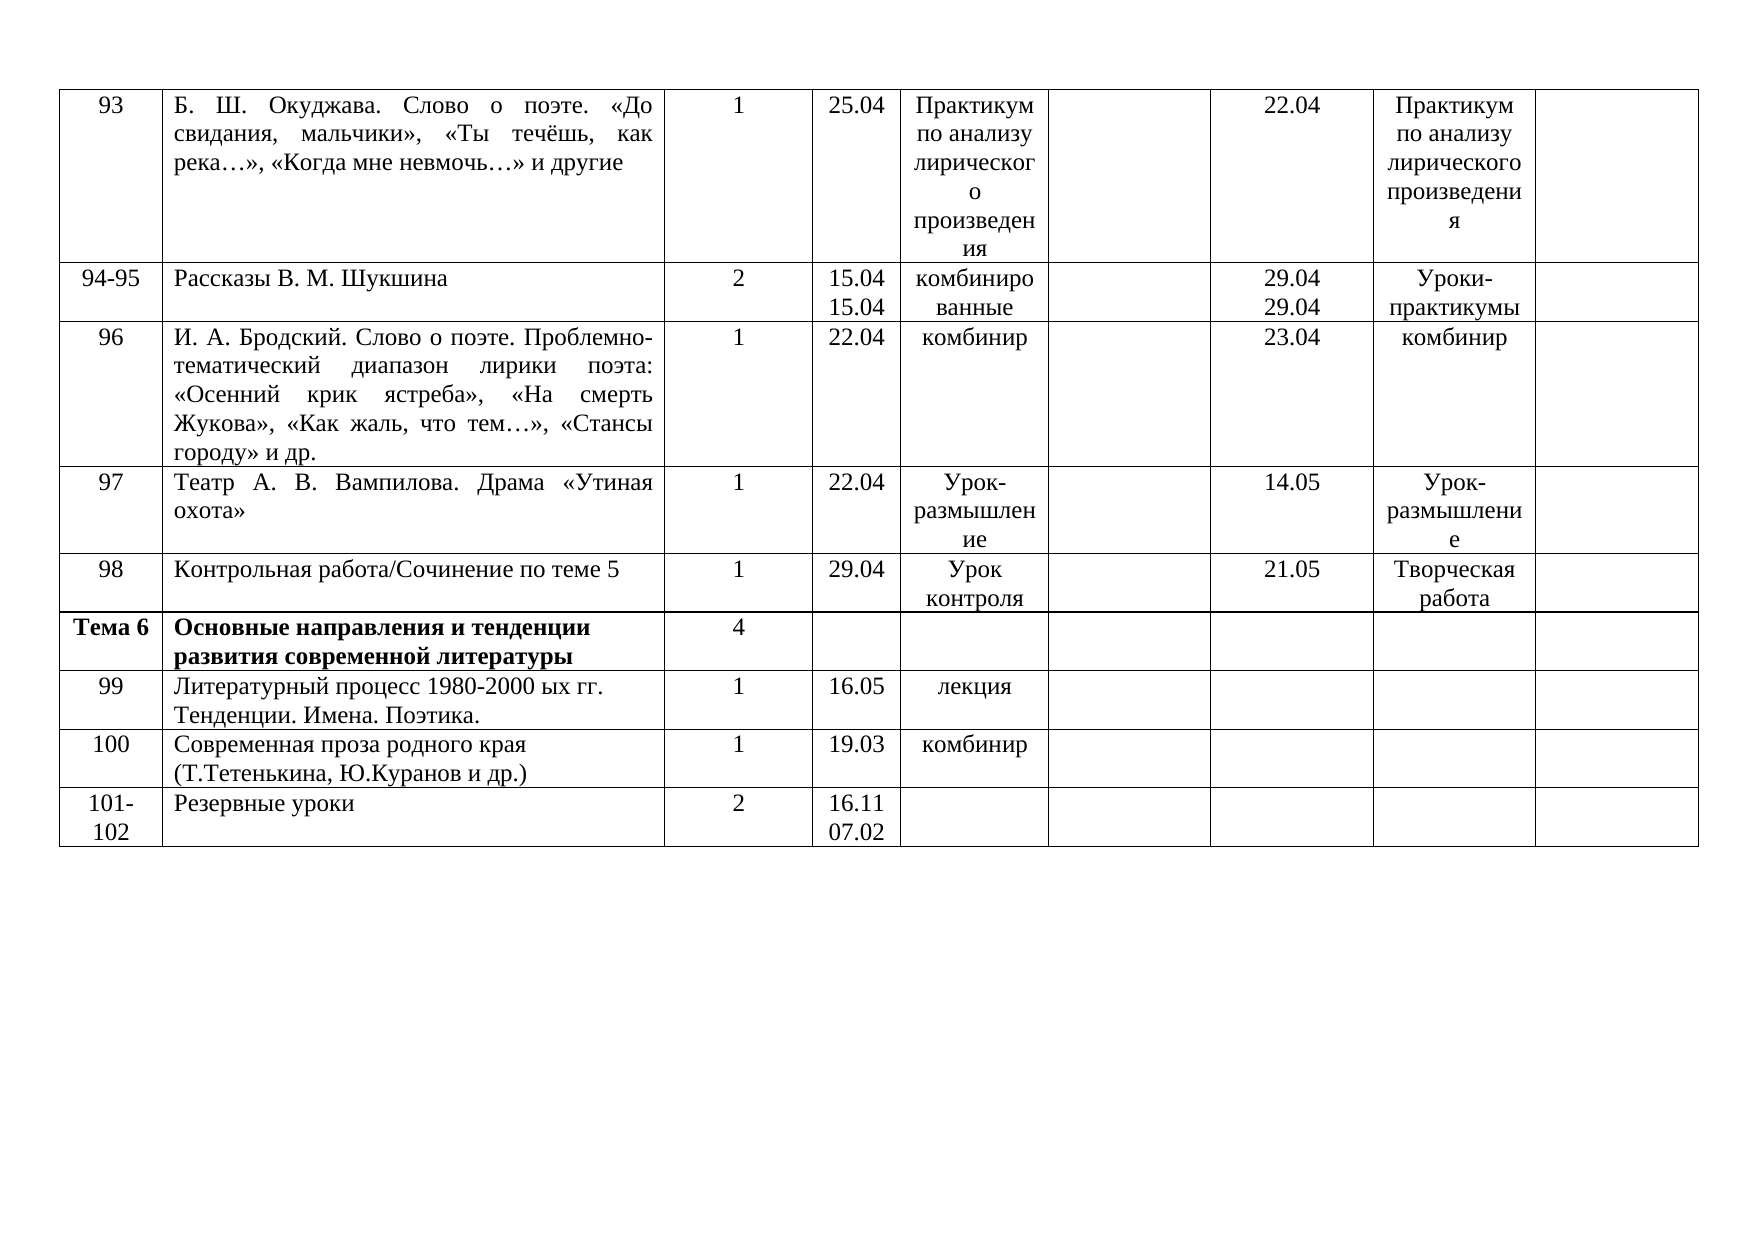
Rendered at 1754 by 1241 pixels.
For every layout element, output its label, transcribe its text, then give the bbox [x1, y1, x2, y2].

table_cell Контрольная работа/Сочинение по теме 5 [163, 554, 664, 611]
table_cell 22.04 [1211, 90, 1373, 262]
table_cell [1374, 613, 1535, 670]
table_cell комбинир [1374, 322, 1535, 466]
table_cell Резервные уроки [163, 788, 664, 846]
table_cell 96 [60, 322, 162, 466]
table_cell [1536, 90, 1698, 262]
table_cell комбинированные [901, 263, 1048, 321]
table_cell 1 [665, 467, 812, 553]
table_cell [901, 613, 1048, 670]
table_cell 1 [665, 554, 812, 611]
table_cell [1049, 730, 1210, 787]
table_cell Основные направления и тенденции развития современной литературы [163, 613, 664, 670]
table_cell [1374, 671, 1535, 728]
table_cell Урок-размышление [1374, 467, 1535, 553]
table_cell [1049, 322, 1210, 466]
table_cell Уроки-практикумы [1374, 263, 1535, 321]
table_cell Практикум по анализу лирического произведения [901, 90, 1048, 262]
table_cell 16.11 07.02 [813, 788, 900, 846]
table_cell Литературный процесс 1980-2000 ых гг. Тенденции. Имена. Поэтика. [163, 671, 664, 728]
table_cell 19.03 [813, 730, 900, 787]
table_cell 93 [60, 90, 162, 262]
table_cell Творческая работа [1374, 554, 1535, 611]
table_cell Тема 6 [60, 613, 162, 670]
table_cell комбинир [901, 730, 1048, 787]
table_cell [1049, 467, 1210, 553]
table_cell [1536, 554, 1698, 611]
table_cell 14.05 [1211, 467, 1373, 553]
table_cell 4 [665, 613, 812, 670]
table_cell [1536, 613, 1698, 670]
table_cell 2 [665, 263, 812, 321]
table_cell 101-102 [60, 788, 162, 846]
table_cell Современная проза родного края (Т.Тетенькина, Ю.Куранов и др.) [163, 730, 664, 787]
table_cell 97 [60, 467, 162, 553]
table_cell 16.05 [813, 671, 900, 728]
table_cell [1049, 554, 1210, 611]
table_cell 23.04 [1211, 322, 1373, 466]
table_cell [1536, 263, 1698, 321]
table_cell [1211, 613, 1373, 670]
table_cell 1 [665, 322, 812, 466]
table_cell [1536, 671, 1698, 728]
table_cell Б. Ш. Окуджава. Слово о поэте. «До свидания, мальчики», «Ты течёшь, как река…», «Когда мне невмочь…» и другие [163, 90, 664, 262]
table_cell 29.04 [813, 554, 900, 611]
table_cell Урок контроля [901, 554, 1048, 611]
table_cell [1211, 671, 1373, 728]
table_cell [1211, 730, 1373, 787]
table_cell Рассказы В. М. Шукшина [163, 263, 664, 321]
table_cell 94-95 [60, 263, 162, 321]
table_cell 22.04 [813, 322, 900, 466]
table_cell 29.04 29.04 [1211, 263, 1373, 321]
table_cell лекция [901, 671, 1048, 728]
table_cell [1536, 322, 1698, 466]
table_cell 25.04 [813, 90, 900, 262]
table_cell [1374, 730, 1535, 787]
table_cell И. А. Бродский. Слово о поэте. Проблемно-тематический диапазон лирики поэта: «Осенний крик ястреба», «На смерть Жукова», «Как жаль, что тем…», «Стансы городу» и др. [163, 322, 664, 466]
table_cell [1049, 671, 1210, 728]
table_cell 21.05 [1211, 554, 1373, 611]
table_cell 1 [665, 730, 812, 787]
table_cell [1536, 730, 1698, 787]
table_cell Урок-размышление [901, 467, 1048, 553]
table_cell комбинир [901, 322, 1048, 466]
table_cell 1 [665, 90, 812, 262]
table_cell [1049, 90, 1210, 262]
table_cell 22.04 [813, 467, 900, 553]
table_cell [1049, 263, 1210, 321]
table_cell [1374, 788, 1535, 846]
table_cell [901, 788, 1048, 846]
table_cell [1049, 613, 1210, 670]
table_cell 2 [665, 788, 812, 846]
table_cell 98 [60, 554, 162, 611]
table_cell 1 [665, 671, 812, 728]
table_cell [1049, 788, 1210, 846]
table_cell [813, 613, 900, 670]
table_cell [1536, 788, 1698, 846]
table_cell Театр А. В. Вампилова. Драма «Утиная охота» [163, 467, 664, 553]
table_cell [1536, 467, 1698, 553]
table_cell 15.04 15.04 [813, 263, 900, 321]
table_cell 99 [60, 671, 162, 728]
table_cell 100 [60, 730, 162, 787]
table_cell [1211, 788, 1373, 846]
table_cell Практикум по анализу лирического произведения [1374, 90, 1535, 262]
